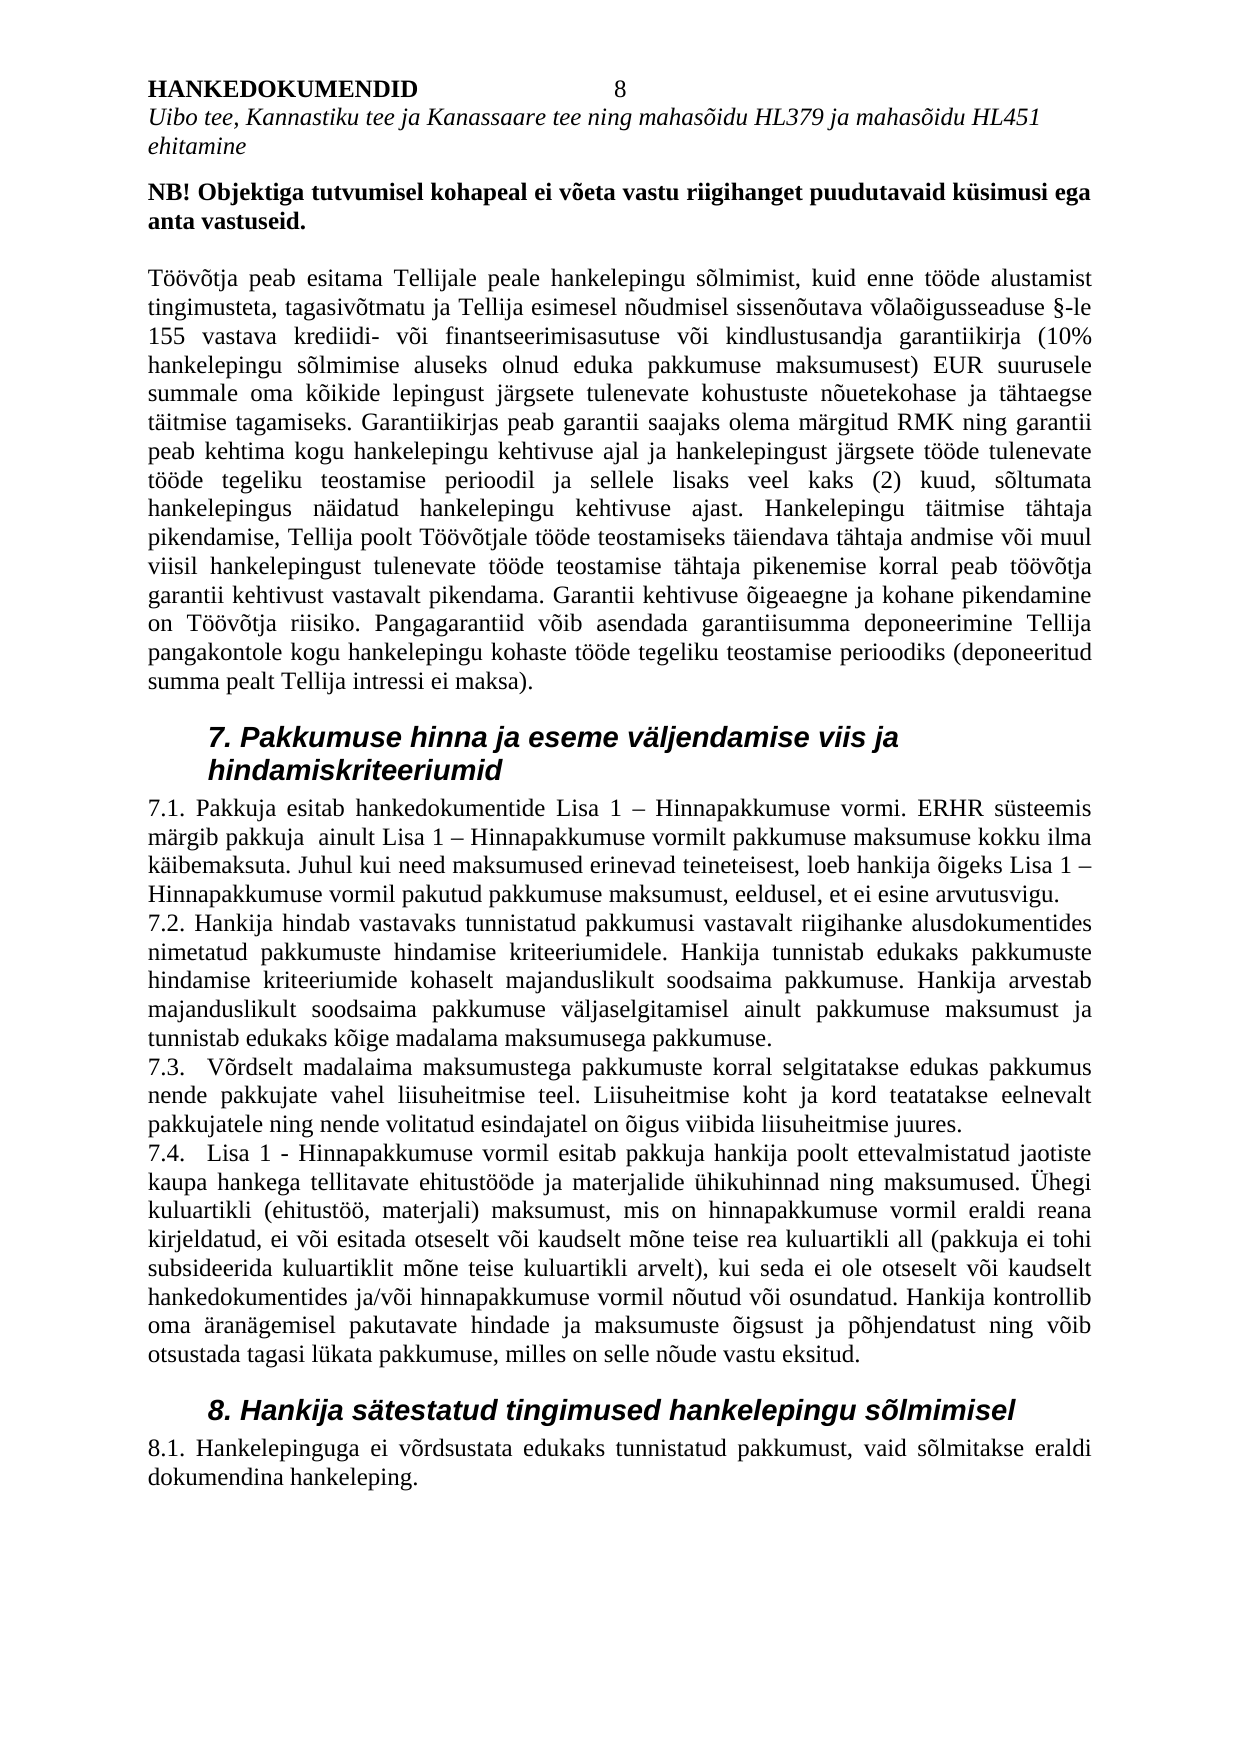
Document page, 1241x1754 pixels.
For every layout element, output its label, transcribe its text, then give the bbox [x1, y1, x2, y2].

text 7.1. Pakkuja esitab hankedokumentide Lisa 1 – Hinnapakkumuse vormi. ERHR süsteemis märgib pakkuja ainult Lisa 1 – Hinnapakkumuse vormilt pakkumuse maksumuse kokku ilma käibemaksuta. Juhul kui need maksumused erinevad teineteisest, loeb hankija õigeks Lisa 1 – Hinnapakkumuse vormil pakutud pakkumuse maksumust, eeldusel, et ei esine arvutusvigu. [148, 793, 1093, 908]
text NB! Objektiga tutvumisel kohapeal ei võeta vastu riigihanget puudutavaid küsimusi ega anta vastuseid. [148, 177, 1093, 235]
subtitle 7. Pakkumuse hinna ja eseme väljendamise viis ja hindamiskriteeriumid [148, 720, 1093, 787]
text 8.1. Hankelepinguga ei võrdsustata edukaks tunnistatud pakkumust, vaid sõlmitakse eraldi dokumendina hankeleping. [148, 1433, 1093, 1490]
subtitle 8. Hankija sätestatud tingimused hankelepingu sõlmimisel [148, 1393, 1093, 1427]
text 7.2. Hankija hindab vastavaks tunnistatud pakkumusi vastavalt riigihanke alusdokumentides nimetatud pakkumuste hindamise kriteeriumidele. Hankija tunnistab edukaks pakkumuste hindamise kriteeriumide kohaselt majanduslikult soodsaima pakkumuse. Hankija arvestab majanduslikult soodsaima pakkumuse väljaselgitamisel ainult pakkumuse maksumust ja tunnistab edukaks kõige madalama maksumusega pakkumuse. [148, 908, 1093, 1052]
text Töövõtja peab esitama Tellijale peale hankelepingu sõlmimist, kuid enne tööde alustamist tingimusteta, tagasivõtmatu ja Tellija esimesel nõudmisel sissenõutava võlaõigusseaduse §-le 155 vastava krediidi- või finantseerimisasutuse või kindlustusandja garantiikirja (10% hankelepingu sõlmimise aluseks olnud eduka pakkumuse maksumusest) EUR suurusele summale oma kõikide lepingust järgsete tulenevate kohustuste nõuetekohase ja tähtaegse täitmise tagamiseks. Garantiikirjas peab garantii saajaks olema märgitud RMK ning garantii peab kehtima kogu hankelepingu kehtivuse ajal ja hankelepingust järgsete tööde tulenevate tööde tegeliku teostamise perioodil ja sellele lisaks veel kaks (2) kuud, sõltumata hankelepingus näidatud hankelepingu kehtivuse ajast. Hankelepingu täitmise tähtaja pikendamise, Tellija poolt Töövõtjale tööde teostamiseks täiendava tähtaja andmise või muul viisil hankelepingust tulenevate tööde teostamise tähtaja pikenemise korral peab töövõtja garantii kehtivust vastavalt pikendama. Garantii kehtivuse õigeaegne ja kohane pikendamine on Töövõtja riisiko. Pangagarantiid võib asendada garantiisumma deponeerimine Tellija pangakontole kogu hankelepingu kohaste tööde tegeliku teostamise perioodiks (deponeeritud summa pealt Tellija intressi ei maksa). [148, 263, 1093, 695]
text 7.4. Lisa 1 - Hinnapakkumuse vormil esitab pakkuja hankija poolt ettevalmistatud jaotiste kaupa hankega tellitavate ehitustööde ja materjalide ühikuhinnad ning maksumused. Ühegi kuluartikli (ehitustöö, materjali) maksumust, mis on hinnapakkumuse vormil eraldi reana kirjeldatud, ei või esitada otseselt või kaudselt mõne teise rea kuluartikli all (pakkuja ei tohi subsideerida kuluartiklit mõne teise kuluartikli arvelt), kui seda ei ole otseselt või kaudselt hankedokumentides ja/või hinnapakkumuse vormil nõutud või osundatud. Hankija kontrollib oma äranägemisel pakutavate hindade ja maksumuste õigsust ja põhjendatust ning võib otsustada tagasi lükata pakkumuse, milles on selle nõude vastu eksitud. [148, 1138, 1093, 1368]
text 7.3. Võrdselt madalaima maksumustega pakkumuste korral selgitatakse edukas pakkumus nende pakkujate vahel liisuheitmise teel. Liisuheitmise koht ja kord teatatakse eelnevalt pakkujatele ning nende volitatud esindajatel on õigus viibida liisuheitmise juures. [148, 1052, 1093, 1138]
